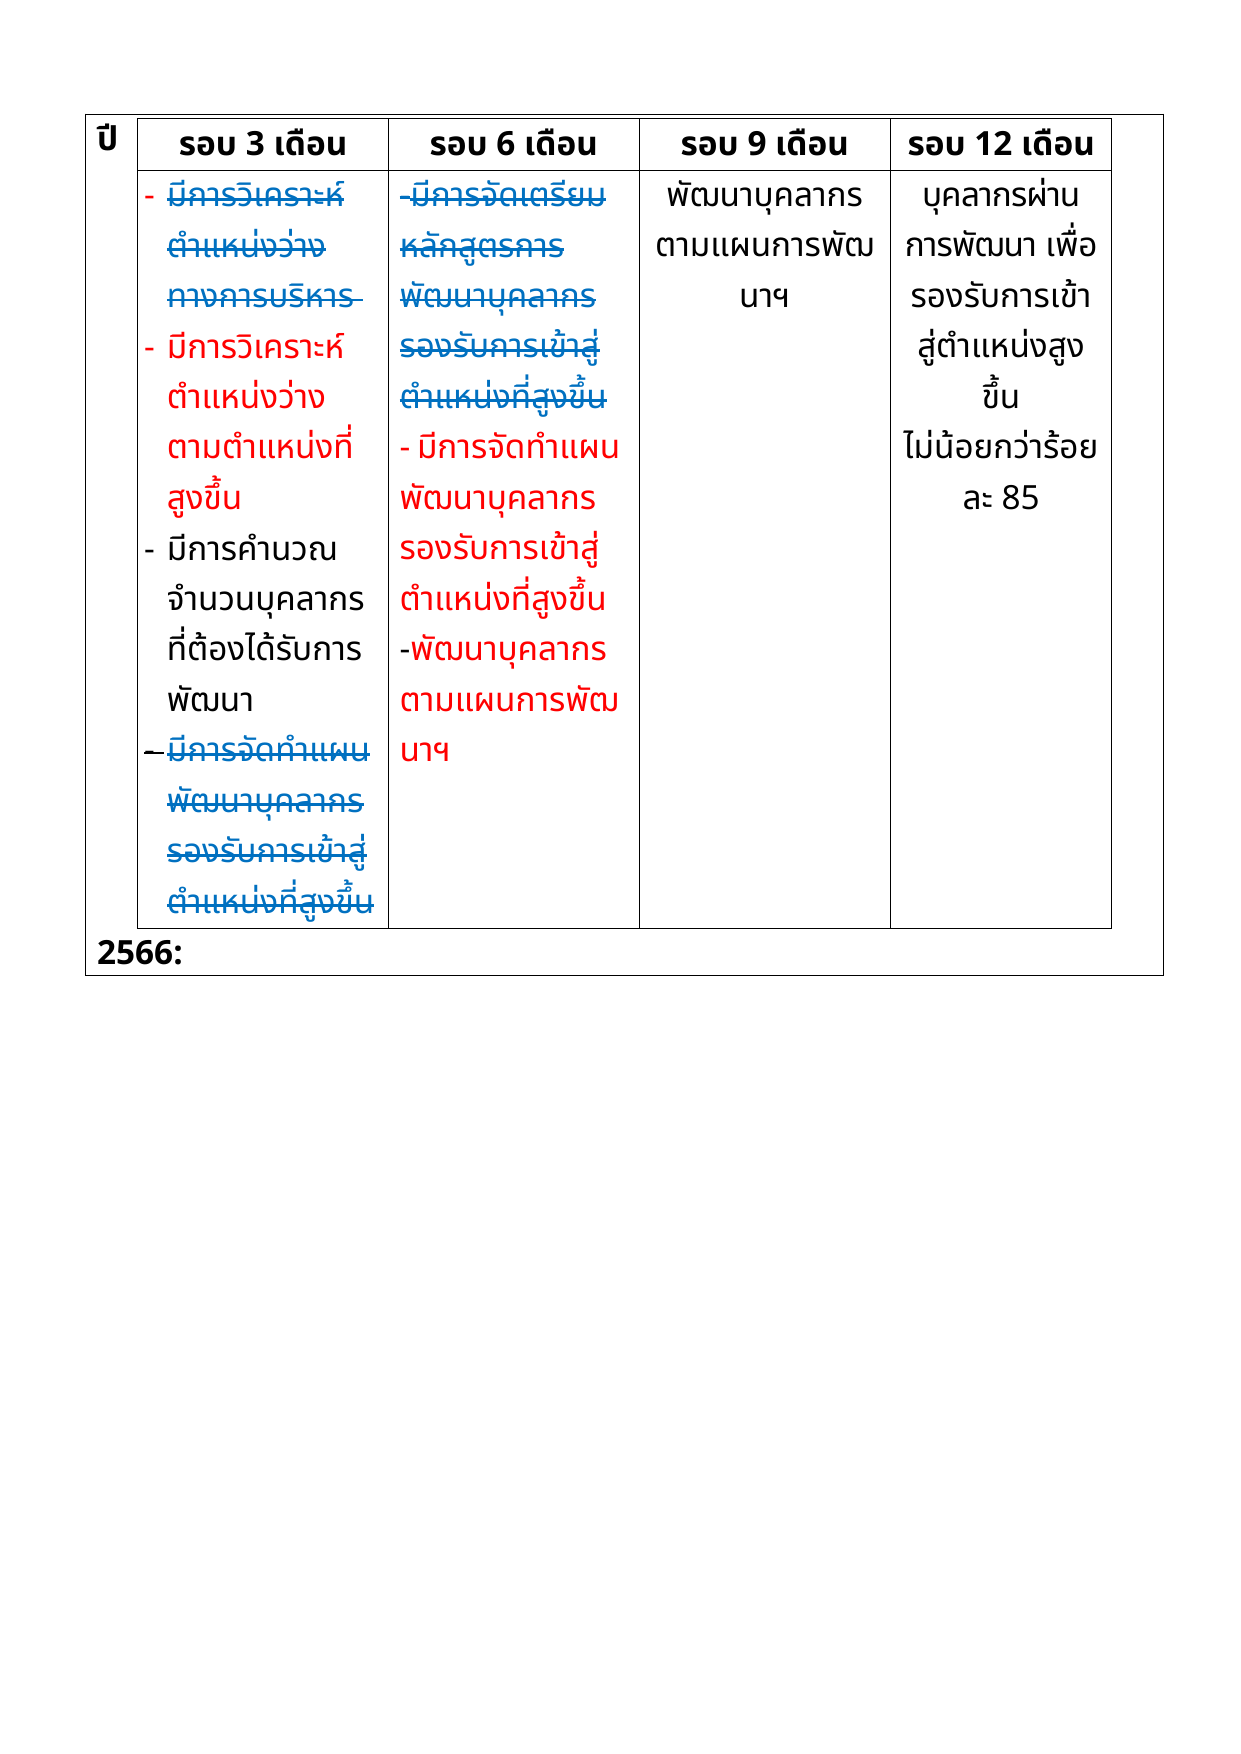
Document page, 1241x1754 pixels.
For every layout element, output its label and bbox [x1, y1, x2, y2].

table_cell [86, 115, 1163, 974]
